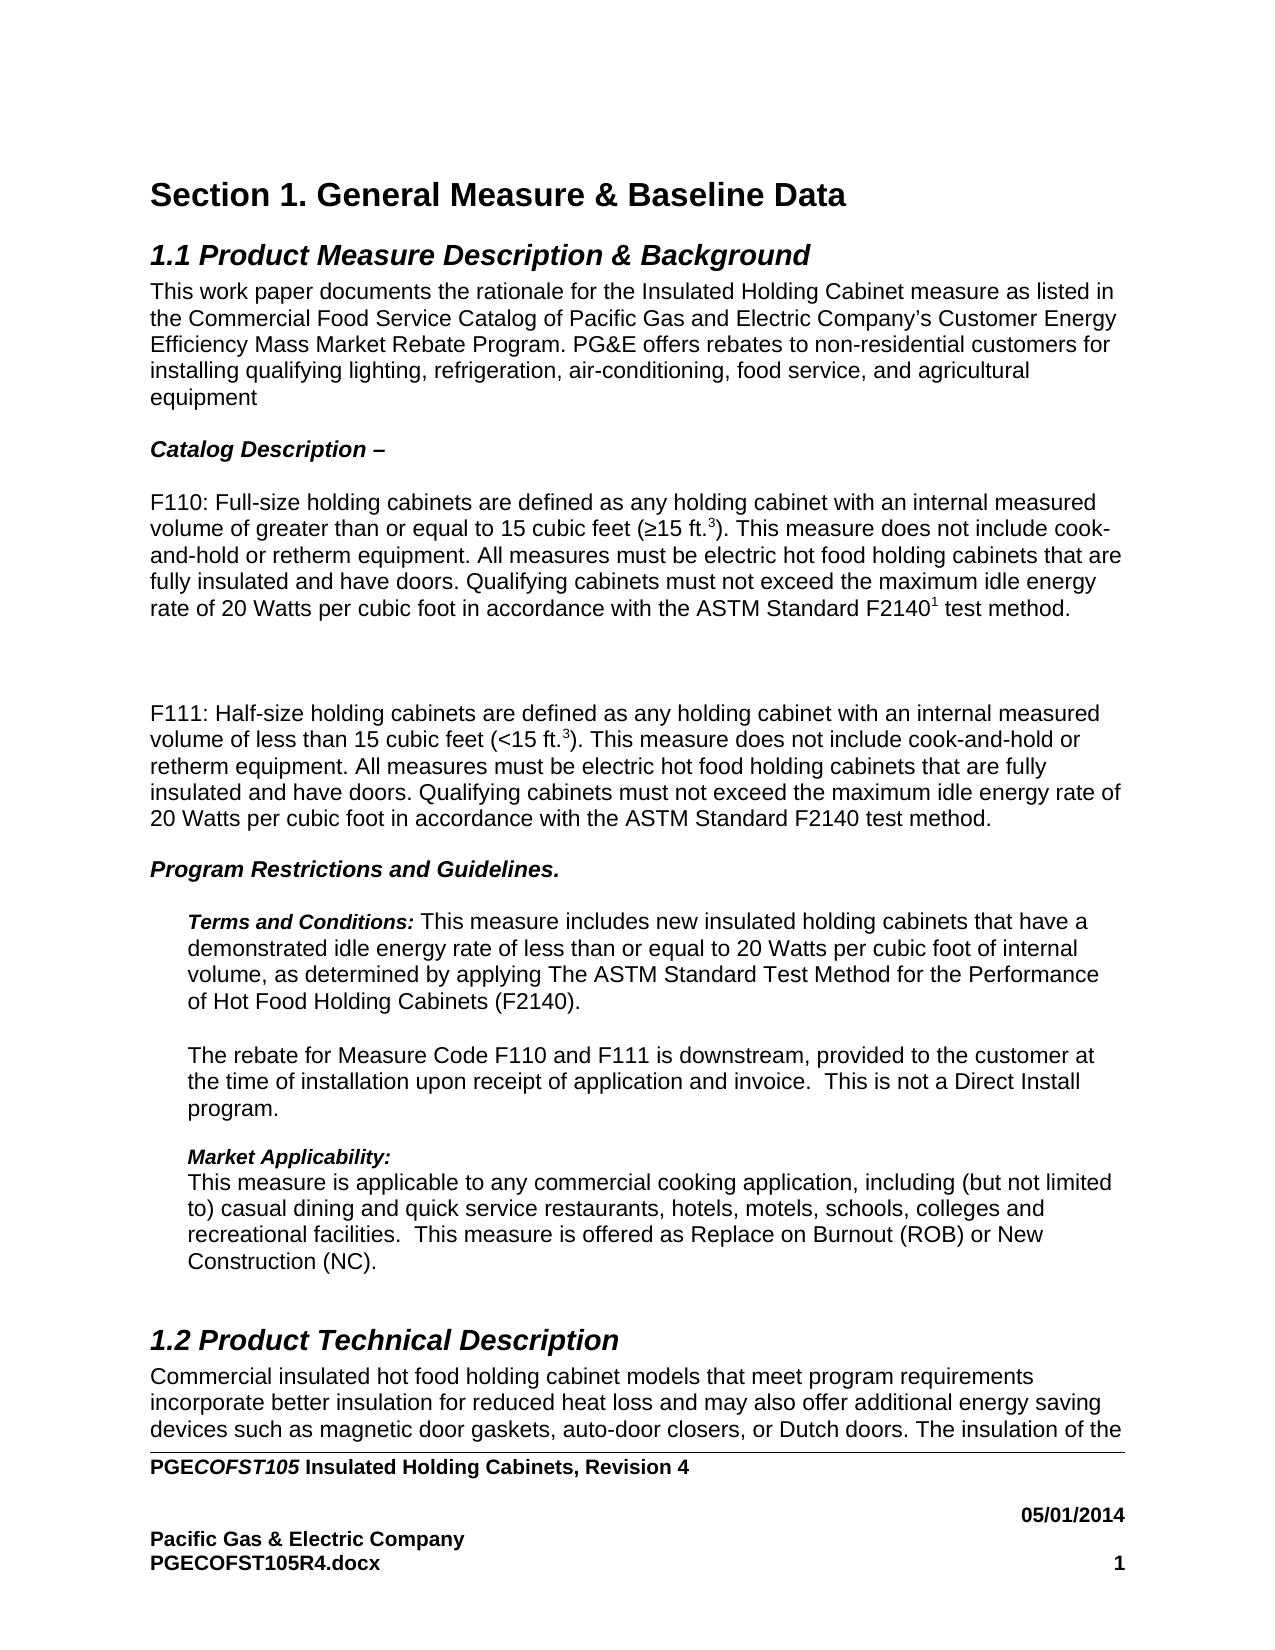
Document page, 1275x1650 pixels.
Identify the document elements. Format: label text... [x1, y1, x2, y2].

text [150, 1363, 1125, 1442]
text The rebate for Measure Code F110 and F111 is downstream, provided to the customer at the time of installation upon receipt of application and invoice. This is not a Direct Install program. [187, 1042, 1125, 1121]
text Market Applicability: [187, 1145, 1125, 1169]
text F110: Full-size holding cabinets are defined as any holding cabinet with an internal measured volume of greater than or equal to 15 cubic feet (≥15 ft.3). This measure does not include cook-and-hold or retherm equipment. All measures must be electric hot food holding cabinets that are fully insulated and have doors. Qualifying cabinets must not exceed the maximum idle energy rate of 20 Watts per cubic foot in accordance with the ASTM Standard F2140 test method. [150, 489, 1125, 621]
text This measure is applicable to any commercial cooking application, including (but not limited to) casual dining and quick service restaurants, hotels, motels, schools, colleges and recreational facilities. This measure is offered as Replace on Burnout (ROB) or New Construction (NC). [187, 1169, 1125, 1274]
subtitle Product Measure Description & Background [150, 238, 1125, 272]
text This work paper documents the rationale for the Insulated Holding Cabinet measure as listed in the Commercial Food Service Catalog of Pacific Gas and Electric Company’s Customer Energy Efficiency Mass Market Rebate Program. PG&E offers rebates to non-residential customers for installing qualifying lighting, refrigeration, air-conditioning, food service, and agricultural equipment [150, 278, 1125, 410]
text Catalog Description – [150, 436, 1125, 463]
text F111: Half-size holding cabinets are defined as any holding cabinet with an internal measured volume of less than 15 cubic feet (<15 ft.3). This measure does not include cook-and-hold or retherm equipment. All measures must be electric hot food holding cabinets that are fully insulated and have doors. Qualifying cabinets must not exceed the maximum idle energy rate of 20 Watts per cubic foot in accordance with the ASTM Standard F2140 test method. [150, 700, 1125, 832]
text Terms and Conditions: This measure includes new insulated holding cabinets that have a demonstrated idle energy rate of less than or equal to 20 Watts per cubic foot of internal volume, as determined by applying The ASTM Standard Test Method for the Performance of Hot Food Holding Cabinets (F2140). [187, 908, 1125, 1015]
subtitle Section 1. General Measure & Baseline Data [150, 175, 1125, 213]
subtitle 1.2 Product Technical Description [150, 1323, 1125, 1357]
text Program Restrictions and Guidelines. [150, 856, 1125, 882]
